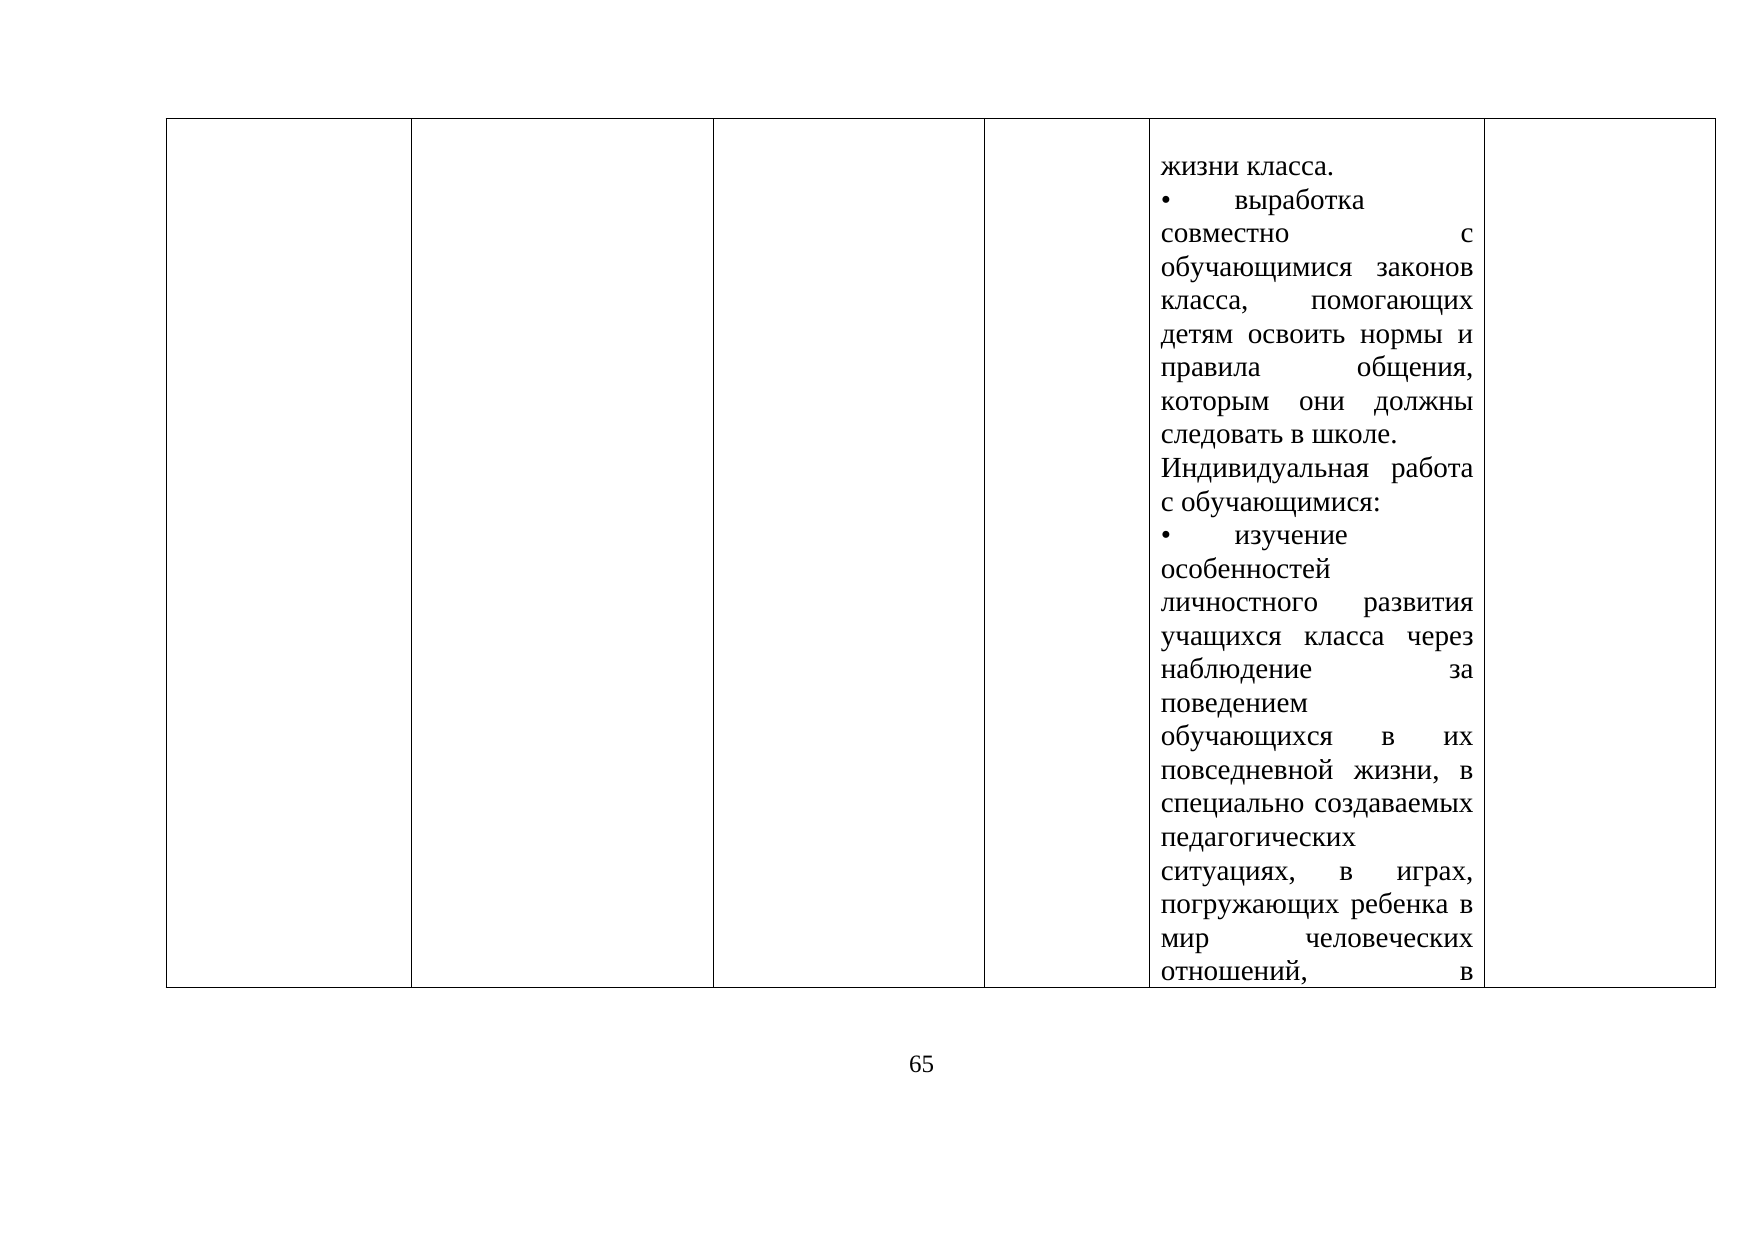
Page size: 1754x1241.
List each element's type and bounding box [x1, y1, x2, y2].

table_cell [412, 119, 713, 987]
table_cell [714, 119, 984, 987]
table_cell [1150, 119, 1484, 987]
table_cell [167, 119, 411, 987]
table_cell [1485, 119, 1715, 987]
table_cell [985, 119, 1149, 987]
